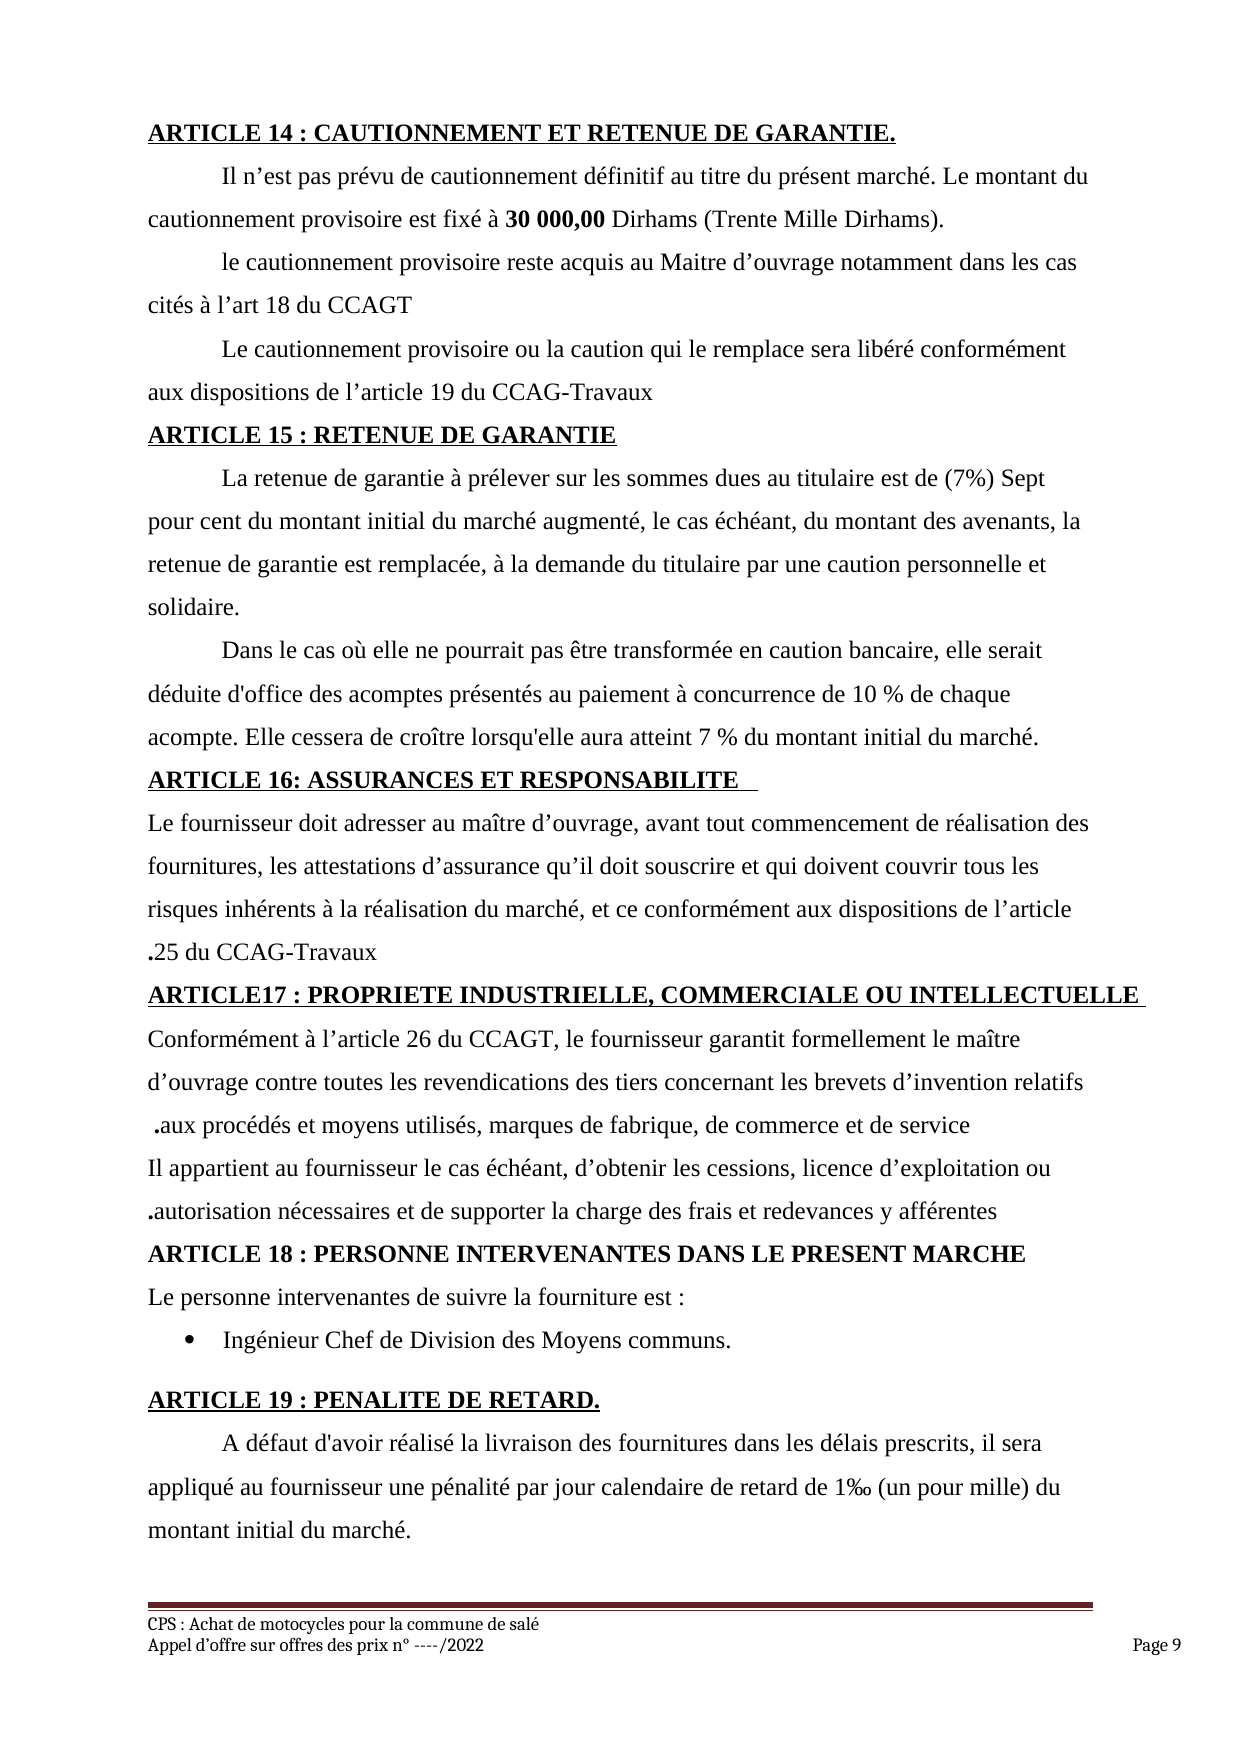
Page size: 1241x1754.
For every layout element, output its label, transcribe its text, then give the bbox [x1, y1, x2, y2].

text Le fournisseur doit adresser au maître d’ouvrage, avant tout commencement de réalisation des fournitures, les attestations d’assurance qu’il doit souscrire et qui doivent couvrir tous les risques inhérents à la réalisation du marché, et ce conformément aux dispositions de l’article 25 du CCAG-Travaux. [148, 808, 1093, 966]
text Il appartient au fournisseur le cas échéant, d’obtenir les cessions, licence d’exploitation ou autorisation nécessaires et de supporter la charge des frais et redevances y afférentes. [148, 1153, 1093, 1225]
text Dans le cas où elle ne pourrait pas être transformée en caution bancaire, elle serait déduite d'office des acomptes présentés au paiement à concurrence de 10 % de chaque acompte. Elle cessera de croître lorsqu'elle aura atteint 7 % du montant initial du marché. [148, 636, 1093, 751]
text ARTICLE 14 : CAUTIONNEMENT ET RETENUE DE GARANTIE. [148, 118, 1166, 147]
list Ingénieur Chef de Division des Moyens communs. [185, 1326, 1093, 1354]
text ARTICLE 18 : PERSONNE INTERVENANTES DANS LE PRESENT MARCHE [148, 1239, 1093, 1268]
text le cautionnement provisoire reste acquis au Maitre d’ouvrage notamment dans les cas cités à l’art 18 du CCAGT [148, 247, 1093, 319]
text ARTICLE 15 : RETENUE DE GARANTIE [148, 420, 1093, 449]
text Le personne intervenantes de suivre la fourniture est : [148, 1282, 1093, 1311]
text Le cautionnement provisoire ou la caution qui le remplace sera libéré conformément aux dispositions de l’article 19 du CCAG-Travaux [148, 334, 1093, 406]
text ARTICLE 16: ASSURANCES ET RESPONSABILITE [148, 765, 1093, 794]
text ARTICLE 19 : PENALITE DE RETARD. [148, 1385, 1166, 1414]
text Conformément à l’article 26 du CCAGT, le fournisseur garantit formellement le maître d’ouvrage contre toutes les revendications des tiers concernant les brevets d’invention relatifs aux procédés et moyens utilisés, marques de fabrique, de commerce et de service. [148, 1024, 1093, 1139]
text Il n’est pas prévu de cautionnement définitif au titre du présent marché. Le montant du cautionnement provisoire est fixé à 30 000,00 Dirhams (Trente Mille Dirhams). [148, 161, 1093, 233]
text A défaut d'avoir réalisé la livraison des fournitures dans les délais prescrits, il sera appliqué au fournisseur une pénalité par jour calendaire de retard de 1‰ (un pour mille) du montant initial du marché. [148, 1428, 1093, 1543]
text ARTICLE17 : PROPRIETE INDUSTRIELLE, COMMERCIALE OU INTELLECTUELLE [148, 981, 1152, 1009]
text La retenue de garantie à prélever sur les sommes dues au titulaire est de (7%) Sept pour cent du montant initial du marché augmenté, le cas échéant, du montant des avenants, la retenue de garantie est remplacée, à la demande du titulaire par une caution personnelle et solidaire. [148, 463, 1093, 621]
